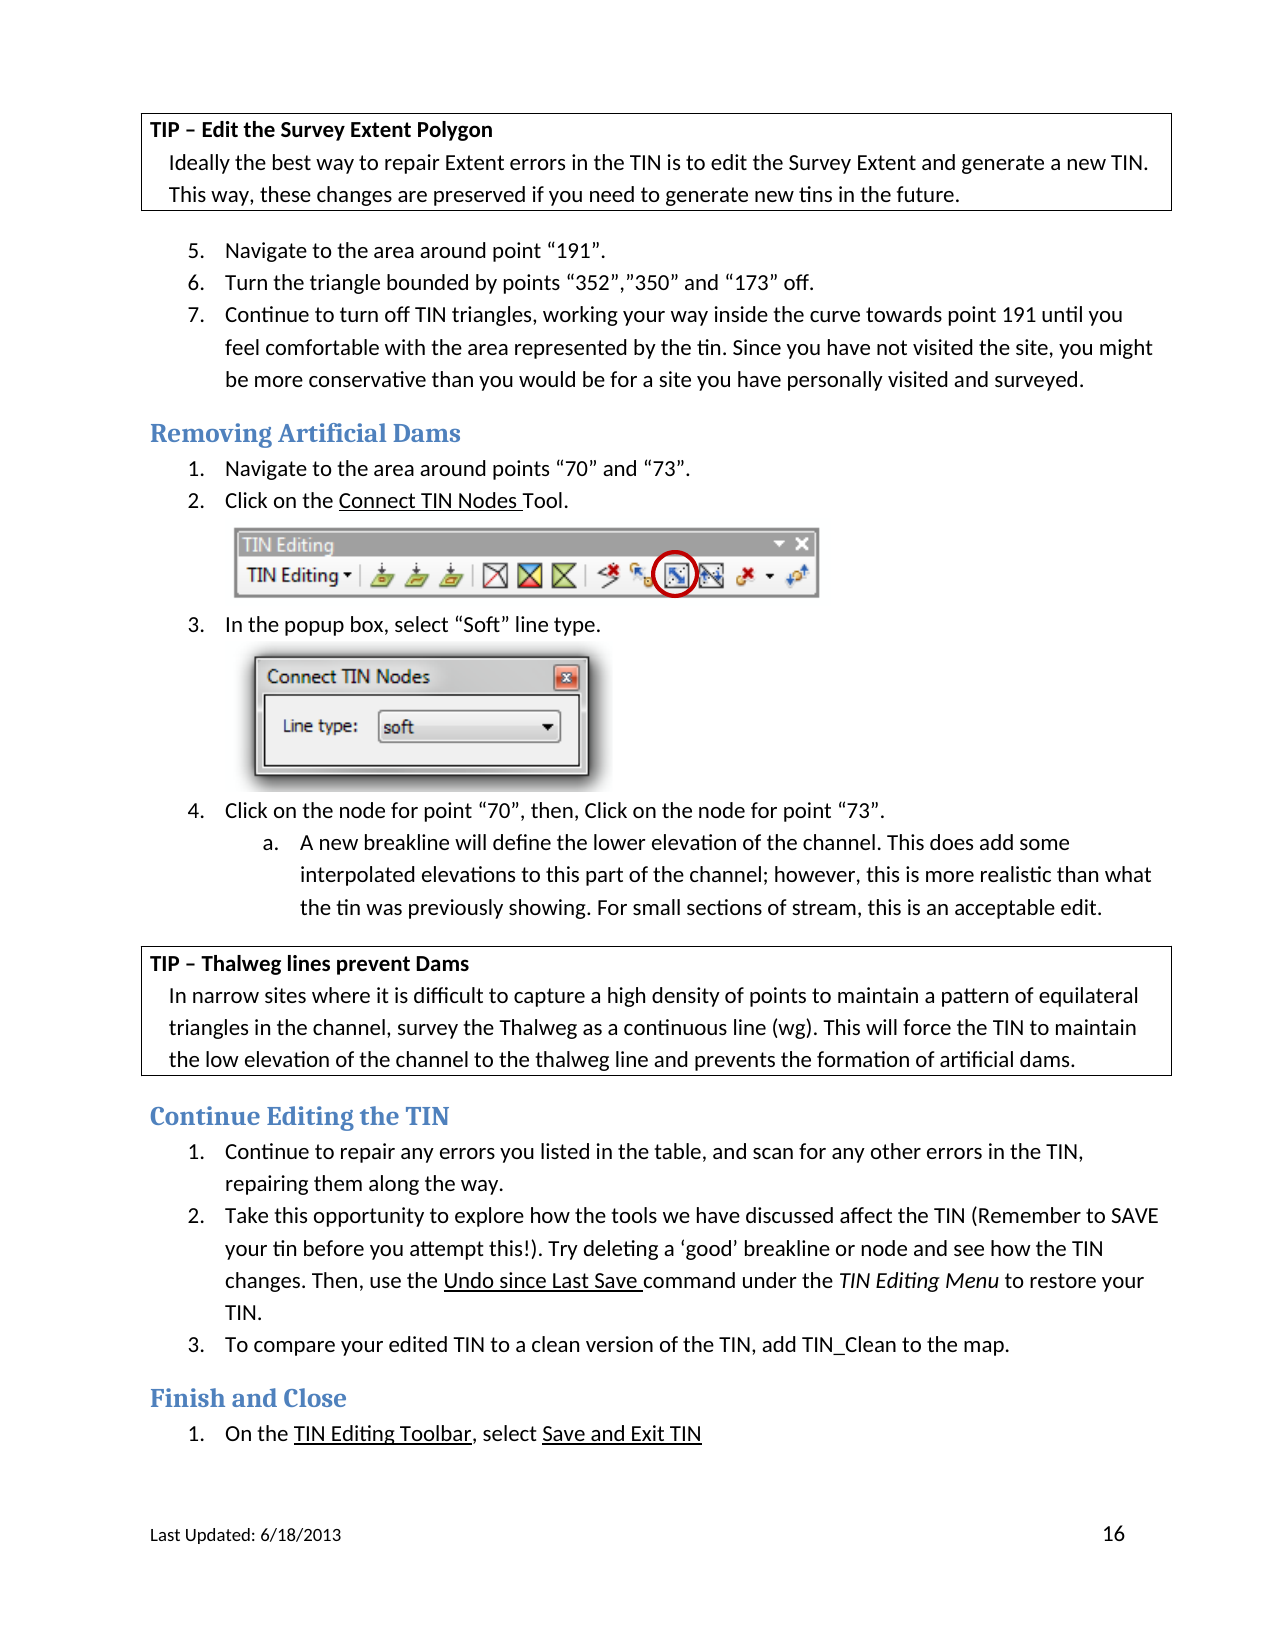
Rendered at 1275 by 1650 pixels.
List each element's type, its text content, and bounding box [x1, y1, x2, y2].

list Turn the triangle bounded by points “352”,”350” and “173” off. [187, 268, 1162, 296]
picture [225, 518, 832, 606]
list Navigate to the area around points “70” and “73”. [187, 454, 1162, 482]
list Continue to repair any errors you listed in the table, and scan for any other errors in the TIN, repairing them along the way. [187, 1137, 1162, 1197]
list Navigate to the area around point “191”. [187, 236, 1162, 264]
list Continue to turn off TIN triangles, working your way inside the curve towards point 191 until you feel comfortable with the area represented by the tin. Since you have not visited the site, you might be more conservative than you would be for a site you have personally visited and surveyed. [187, 301, 1162, 393]
subtitle Finish and Close [150, 1383, 1162, 1414]
list A new breakline will define the lower elevation of the channel. This does add some interpolated elevations to this part of the channel; however, this is more realistic than what the tin was previously showing. For small sections of stream, this is an acceptable edit. [262, 828, 1162, 921]
list Take this opportunity to explore how the tools we have discussed affect the TIN (Remember to SAVE your tin before you attempt this!). Try deleting a ‘good’ breakline or node and see how the TIN changes. Then, use the Undo since Last Save command under the TIN Editing Menu to restore your TIN. [187, 1202, 1162, 1326]
text Continue Editing the TIN [150, 1101, 1162, 1133]
list Click on the node for point “70”, then, Click on the node for point “73”. [187, 796, 1162, 824]
list On the TIN Editing Toolbar, select Save and Exit TIN [187, 1419, 1162, 1447]
picture [225, 641, 613, 792]
text TIP – Edit the Survey Extent Polygon Ideally the best way to repair Extent errors in the TIN is to edit the Survey Extent and generate a new TIN. This way, these changes are preserved if you need to generate new tins in the future. [142, 114, 1171, 210]
list To compare your edited TIN to a clean version of the TIN, add TIN_Clean to the map. [187, 1330, 1162, 1358]
text TIP – Thalweg lines prevent Dams In narrow sites where it is difficult to capture a high density of points to maintain a pattern of equilateral triangles in the channel, survey the Thalweg as a continuous line (wg). This will force the TIN to maintain the low elevation of the channel to the thalweg line and prevents the formation of artificial dams. [142, 947, 1171, 1075]
subtitle Removing Artificial Dams [150, 418, 1162, 449]
